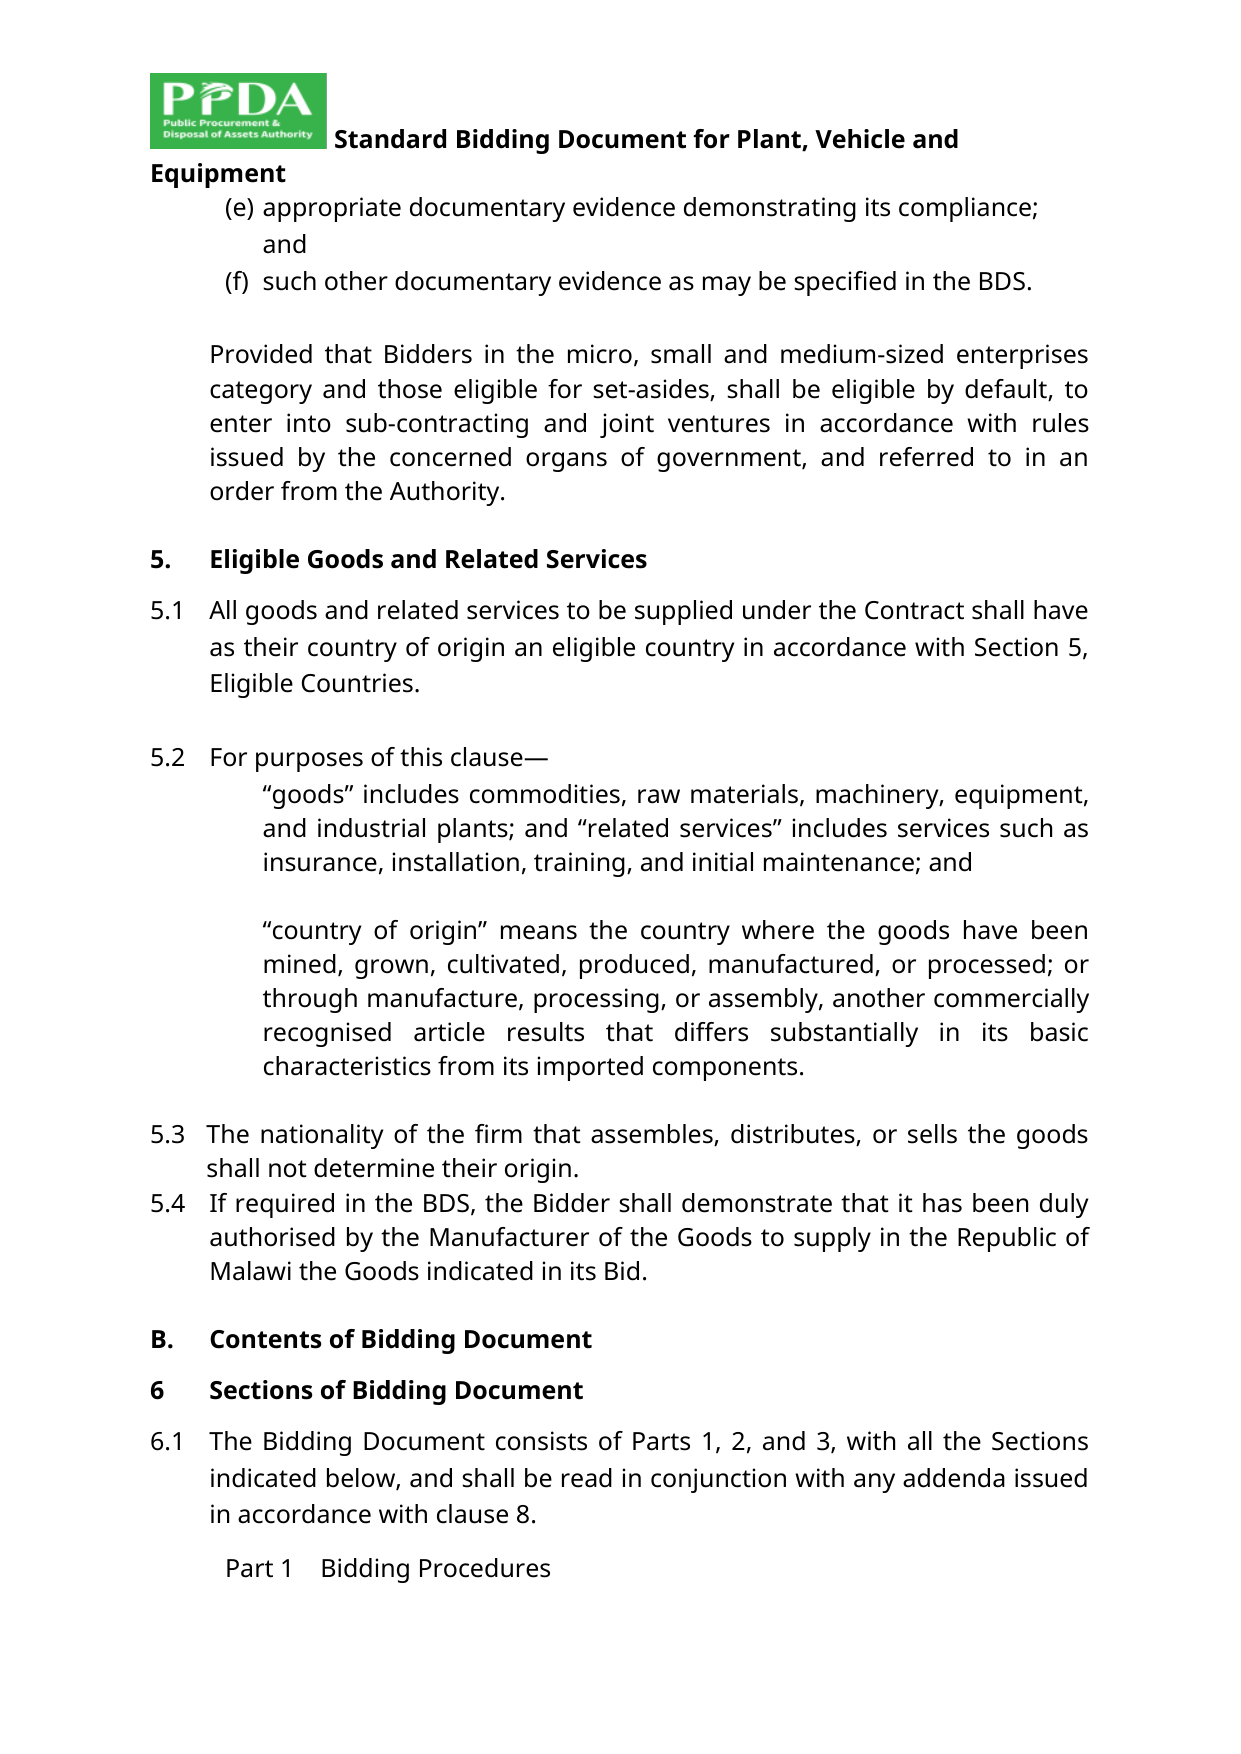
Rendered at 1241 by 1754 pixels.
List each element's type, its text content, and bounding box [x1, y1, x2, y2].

picture [150, 73, 328, 149]
list “country of origin” means the country where the goods have been mined, grown, cultivated, produced, manufactured, or processed; or through manufacture, processing, or assembly, another commercially recognised article results that differs substantially in its basic characteristics from its imported components. [262, 913, 1090, 1083]
list If required in the BDS, the Bidder shall demonstrate that it has been duly authorised by the Manufacturer of the Goods to supply in the Republic of Malawi the Goods indicated in its Bid. [150, 1185, 1090, 1287]
list For purposes of this clause— [150, 740, 1090, 774]
list Sections of Bidding Document [150, 1372, 1090, 1407]
list The nationality of the firm that assembles, distributes, or sells the goods shall not determine their origin. [150, 1117, 1090, 1185]
list such other documentary evidence as may be specified in the BDS. [225, 264, 1090, 298]
list The Bidding Document consists of Parts 1, 2, and 3, with all the Sections indicated below, and shall be read in conjunction with any addenda issued in accordance with clause 8. [150, 1423, 1090, 1531]
list “goods” includes commodities, raw materials, machinery, equipment, and industrial plants; and “related services” includes services such as insurance, installation, training, and initial maintenance; and [262, 776, 1090, 879]
list Provided that Bidders in the micro, small and medium-sized enterprises category and those eligible for set-asides, shall be eligible by default, to enter into sub-contracting and joint ventures in accordance with rules issued by the concerned organs of government, and referred to in an order from the Authority. [209, 337, 1090, 507]
list appropriate documentary evidence demonstrating its compliance; and [225, 190, 1090, 261]
list All goods and related services to be supplied under the Contract shall have as their country of origin an eligible country in accordance with Section 5, Eligible Countries. [150, 593, 1090, 700]
list Eligible Goods and Related Services [150, 542, 1090, 576]
text Part 1 Bidding Procedures [225, 1551, 1090, 1584]
list Contents of Bidding Document [150, 1321, 1090, 1356]
